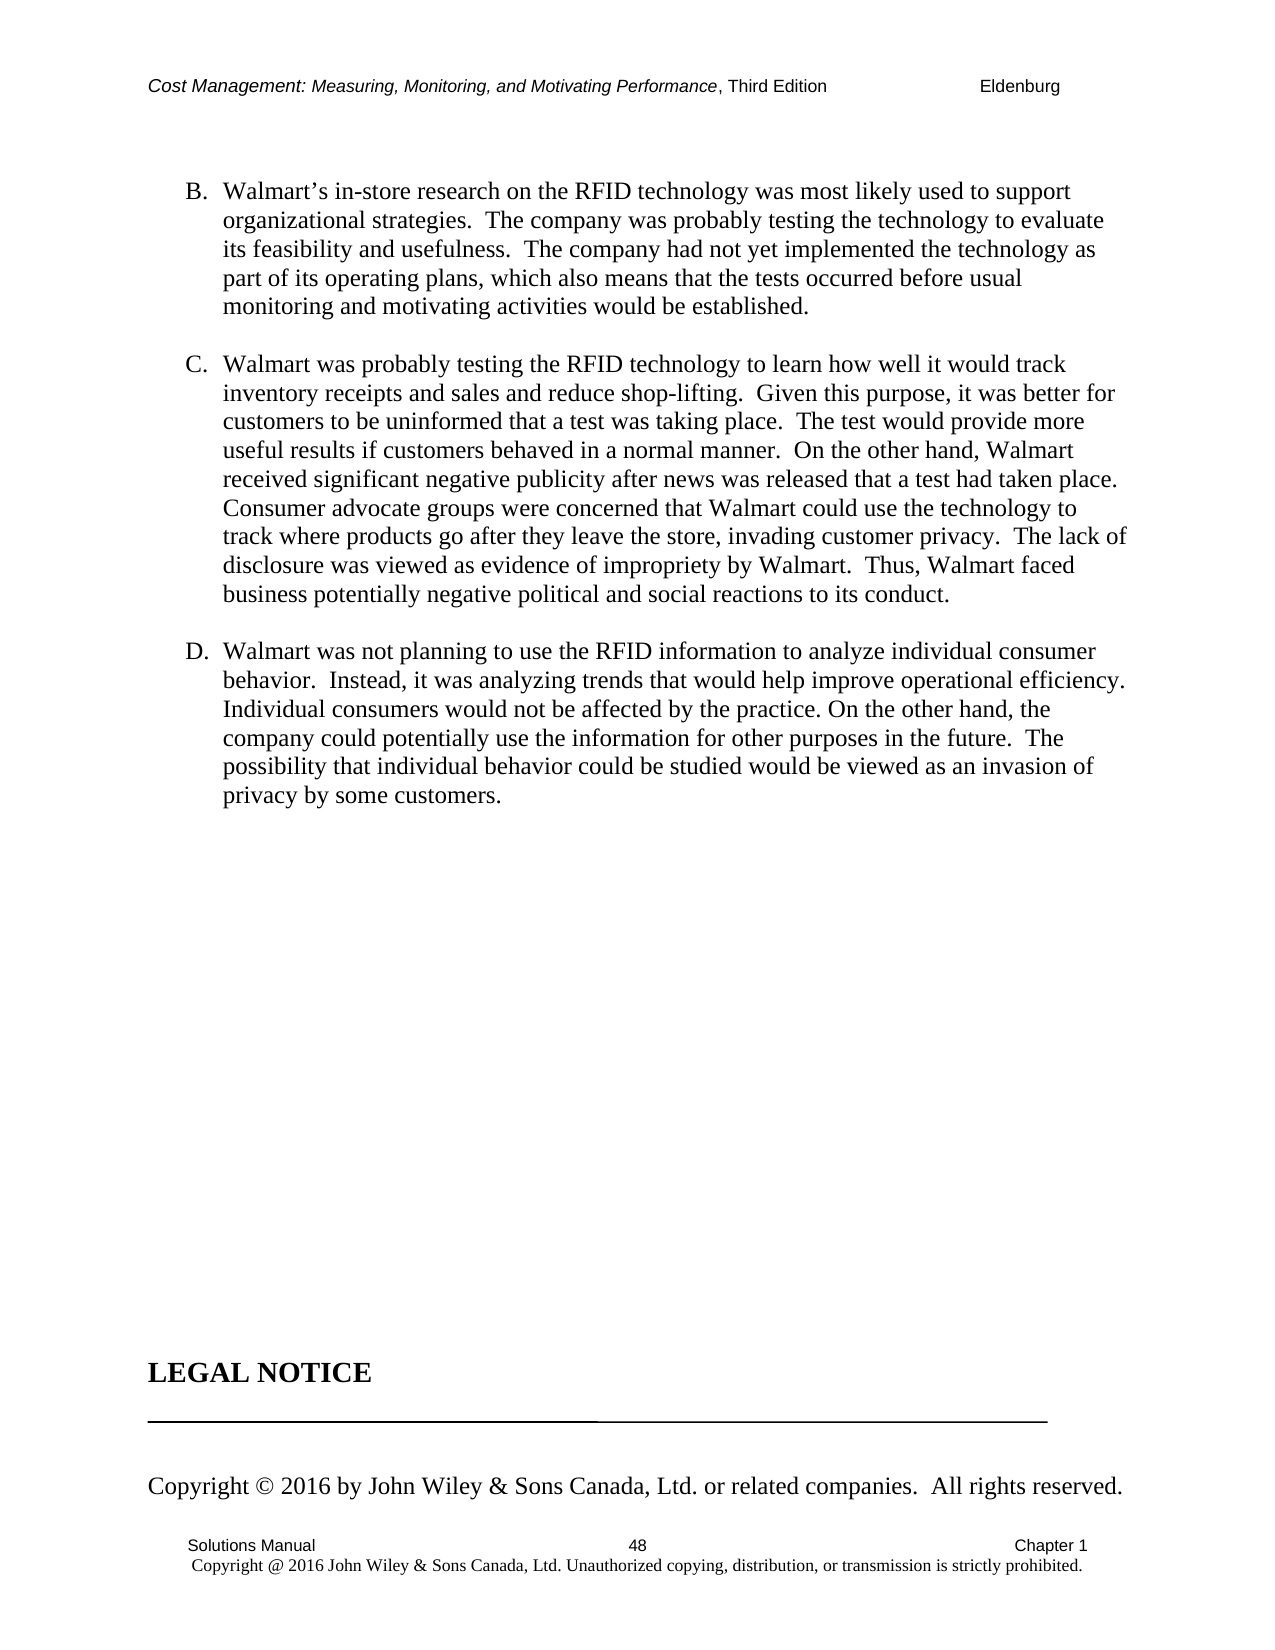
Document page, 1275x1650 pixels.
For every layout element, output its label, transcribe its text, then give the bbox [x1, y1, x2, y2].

subtitle Legal Notice [148, 1355, 1127, 1389]
text B. Walmart’s in-store research on the RFID technology was most likely used to support organizational strategies. The company was probably testing the technology to evaluate its feasibility and usefulness. The company had not yet implemented the technology as part of its operating plans, which also means that the tests occurred before usual monitoring and motivating activities would be established. [185, 176, 1127, 320]
text Copyright © 2016 by John Wiley & Sons Canada, Ltd. or related companies. All rights reserved. [148, 1471, 1127, 1500]
text D. Walmart was not planning to use the RFID information to analyze individual consumer behavior. Instead, it was analyzing trends that would help improve operational efficiency. Individual consumers would not be affected by the practice. On the other hand, the company could potentially use the information for other purposes in the future. The possibility that individual behavior could be studied would be viewed as an invasion of privacy by some customers. [185, 636, 1127, 809]
text C. Walmart was probably testing the RFID technology to learn how well it would track inventory receipts and sales and reduce shop-lifting. Given this purpose, it was better for customers to be uninformed that a test was taking place. The test would provide more useful results if customers behaved in a normal manner. On the other hand, Walmart received significant negative publicity after news was released that a test had taken place. Consumer advocate groups were concerned that Walmart could use the technology to track where products go after they leave the store, invading customer privacy. The lack of disclosure was viewed as evidence of impropriety by Walmart. Thus, Walmart faced business potentially negative political and social reactions to its conduct. [185, 349, 1127, 608]
